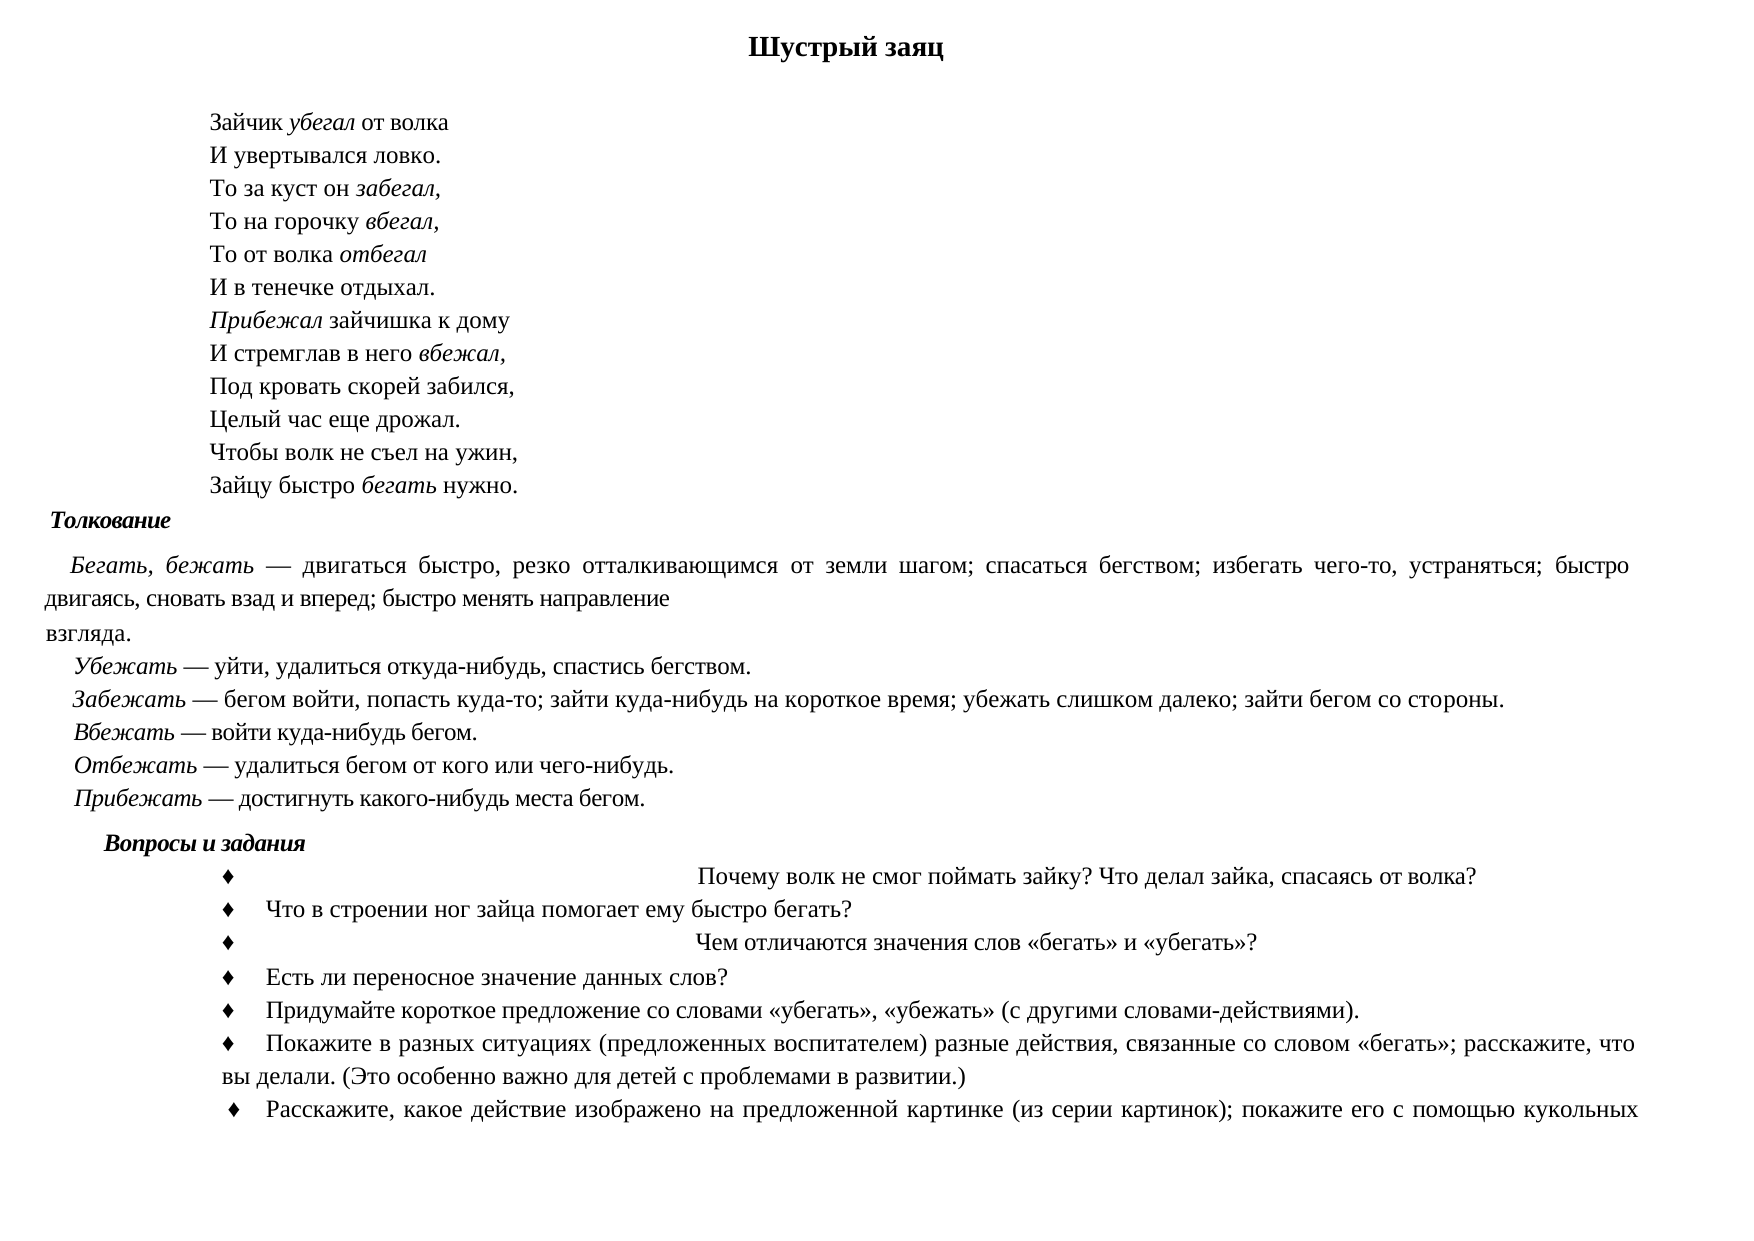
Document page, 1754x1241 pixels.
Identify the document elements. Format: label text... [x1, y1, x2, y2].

text То от волка отбегал [209, 239, 1596, 267]
text И в тенечке отдыхал. [209, 272, 1596, 301]
text И увертывался ловко. [209, 140, 1596, 168]
text Зайцу быстро бегать нужно. [209, 470, 1596, 499]
text То за куст он забегал, [209, 173, 1596, 201]
list Что в строении ног зайца помогает ему быстро бегать? [51, 894, 1639, 923]
text Отбежать — удалиться бегом от кого или чего-нибудь. [74, 750, 1639, 779]
list Чем отличаются значения слов «бегать» и «убегать»? [51, 927, 1639, 956]
text Толкование [49, 505, 1627, 533]
list Покажите в разных ситуациях (предложенных воспитателем) разные действия, связанные со словом «бегать»; расскажите, что вы делали. (Это особенно важно для детей с проблемами в развитии.) [222, 1028, 1637, 1090]
text И стремглав в него вбежал, [209, 338, 1596, 367]
text Вопросы и задания [75, 828, 1639, 857]
text Прибежать — достигнуть какого-нибудь места бегом. [74, 783, 1639, 812]
text взгляда. [46, 618, 1639, 647]
text Целый час еще дрожал. [209, 404, 1596, 433]
text То на горочку вбегал, [209, 206, 1596, 234]
list Почему волк не смог поймать зайку? Что делал зайка, спасаясь от волка? [75, 861, 1635, 890]
list Есть ли переносное значение данных слов? [51, 962, 1639, 991]
text Бегать, бежать — двигаться быстро, резко отталкивающимся от земли шагом; спасаться бегством; избегать чего-то, устраняться; быстро двигаясь, сновать взад и вперед; быстро менять направление [44, 550, 1629, 612]
text Чтобы волк не съел на ужин, [209, 437, 1596, 466]
list Придумайте короткое предложение со словами «убегать», «убежать» (с другими словами-действиями). [75, 995, 1636, 1024]
text Прибежал зайчишка к дому [209, 305, 1596, 333]
text Под кровать скорей забился, [209, 371, 1596, 399]
text Шустрый заяц [44, 29, 1617, 63]
text Забежать — бегом войти, попасть куда-то; зайти куда-нибудь на короткое время; убежать слишком далеко; зайти бегом со стороны. [47, 684, 1631, 713]
text Убежать — уйти, удалиться откуда-нибудь, спастись бегством. [73, 651, 1639, 679]
text Зайчик убегал от волка [209, 107, 1596, 135]
text Вбежать — войти куда-нибудь бегом. [73, 717, 1639, 746]
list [222, 1094, 1639, 1123]
